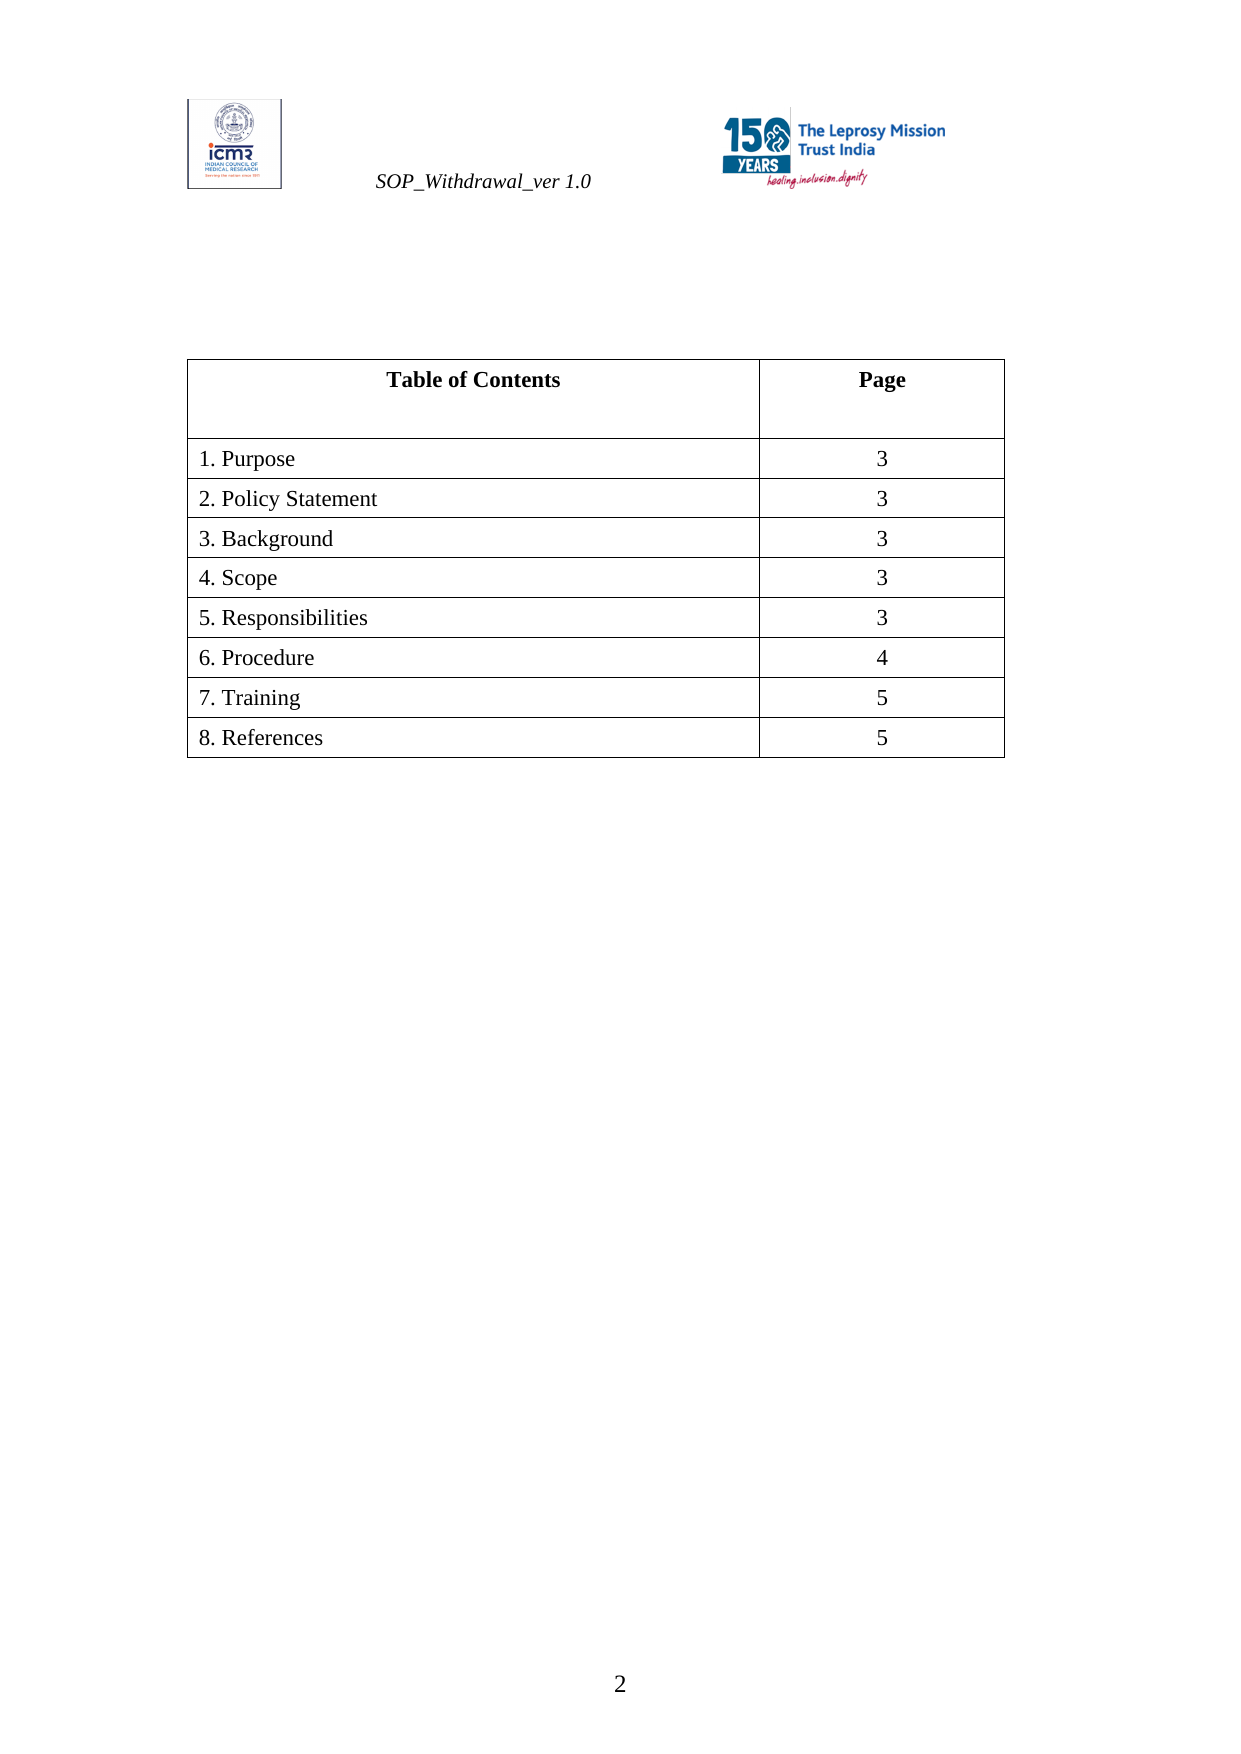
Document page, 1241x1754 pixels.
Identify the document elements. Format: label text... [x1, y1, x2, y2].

table_cell 7. Training [188, 678, 759, 717]
table_cell 4. Scope [188, 558, 759, 597]
table_cell 3 [760, 479, 1004, 517]
table_cell 5. Responsibilities [188, 598, 759, 637]
table_cell 4 [760, 638, 1004, 677]
table_cell 6. Procedure [188, 638, 759, 677]
picture [721, 107, 945, 189]
table_cell 2. Policy Statement [188, 479, 759, 517]
table_cell 3 [760, 439, 1004, 477]
table_cell 3 [760, 558, 1004, 597]
table_cell 3. Background [188, 518, 759, 557]
table_cell 3 [760, 598, 1004, 637]
table_cell 5 [760, 718, 1004, 757]
table_header Table of Contents [188, 360, 759, 437]
table_cell 5 [760, 678, 1004, 717]
picture [187, 99, 282, 189]
table_cell 8. References [188, 718, 759, 757]
table_cell 3 [760, 518, 1004, 557]
table_cell 1. Purpose [188, 439, 759, 477]
table_header Page [760, 360, 1004, 437]
